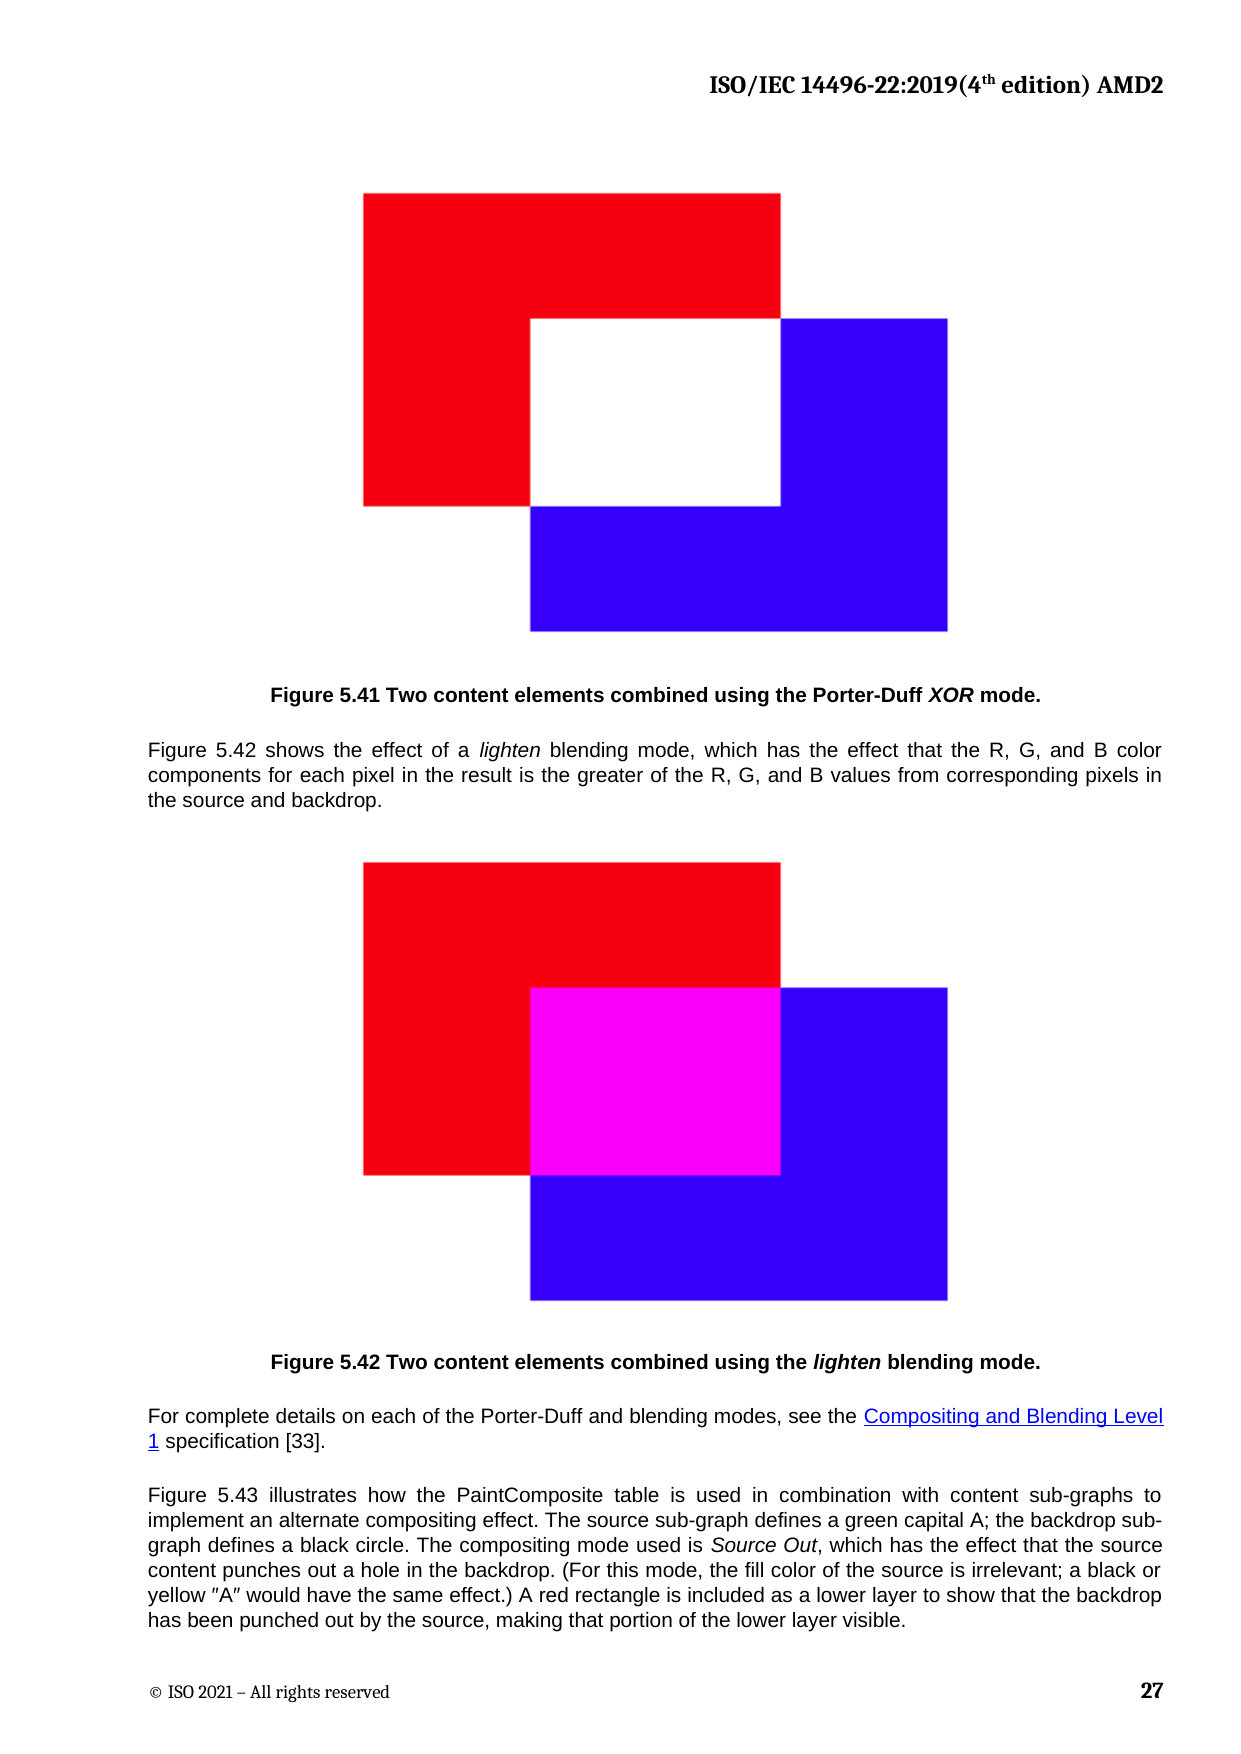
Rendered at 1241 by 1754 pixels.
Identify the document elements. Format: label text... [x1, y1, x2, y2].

text Figure 5.42 Two content elements combined using the lighten blending mode. [148, 1349, 1163, 1374]
text For complete details on each of the Porter-Duff and blending modes, see the Compositing and Blending Level 1 specification [33]. [148, 1403, 1163, 1453]
text Figure 5.42 shows the effect of a lighten blending mode, which has the effect that the R, G, and B color components for each pixel in the result is the greater of the R, G, and B values from corresponding pixels in the source and backdrop. [148, 736, 1163, 811]
picture [343, 840, 969, 1320]
picture [343, 173, 969, 653]
text Figure 5.41 Two content elements combined using the Porter-Duff XOR mode. [148, 682, 1163, 707]
text Figure 5.43 illustrates how the PaintComposite table is used in combination with content sub-graphs to implement an alternate compositing effect. The source sub-graph defines a green capital A; the backdrop sub-graph defines a black circle. The compositing mode used is Source Out, which has the effect that the source content punches out a hole in the backdrop. (For this mode, the fill color of the source is irrelevant; a black or yellow ″A″ would have the same effect.) A red rectangle is included as a lower layer to show that the backdrop has been punched out by the source, making that portion of the lower layer visible. [148, 1482, 1163, 1632]
